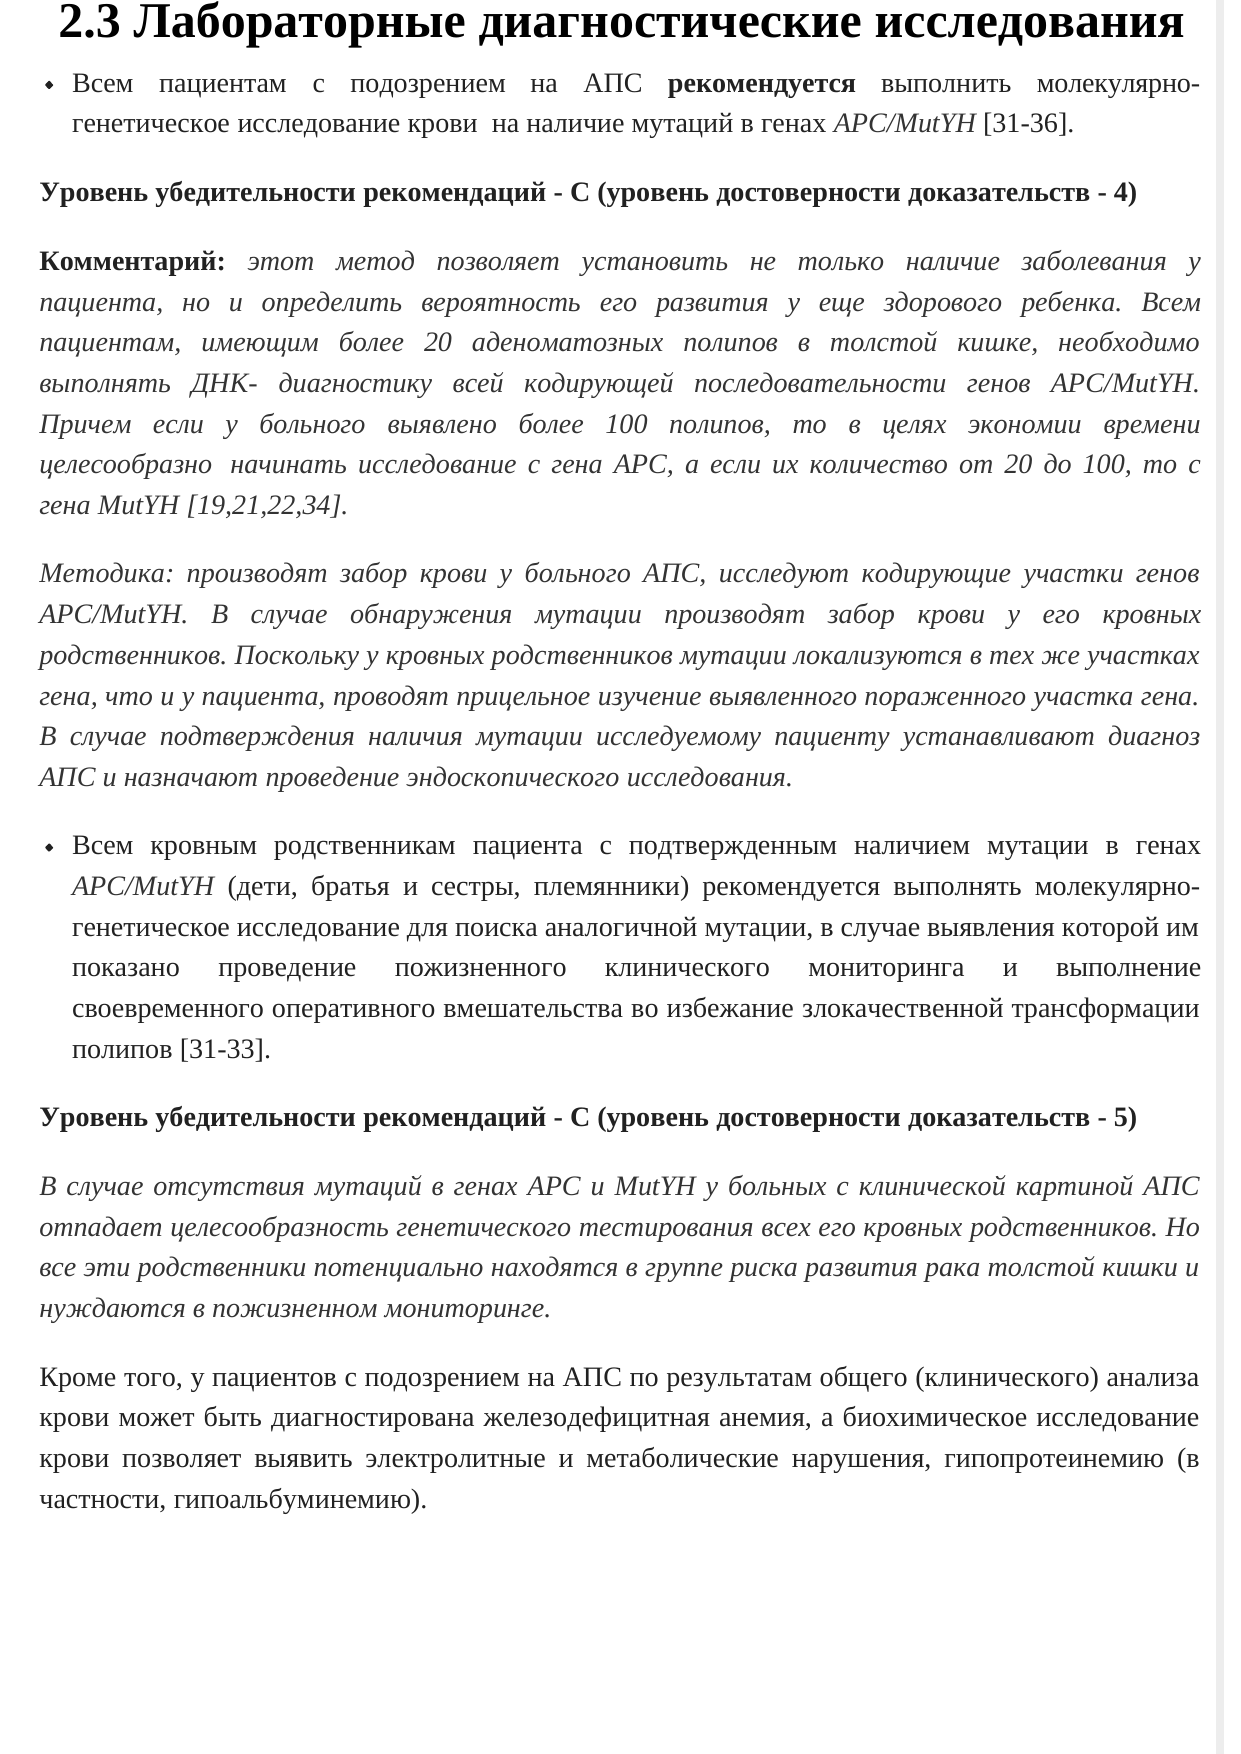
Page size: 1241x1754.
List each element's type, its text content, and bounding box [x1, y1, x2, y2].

subtitle Лабораторные диагностические исследования [58, 0, 1213, 46]
text Кроме того, у пациентов с подозрением на АПС по результатам общего (клинического) анализа крови может быть диагностирована железодефицитная анемия, а биохимическое исследование крови позволяет выявить электролитные и метаболические нарушения, гипопротеинемию (в частности, гипоальбуминемию). [39, 1359, 1201, 1514]
text Всем пациентам с подозрением на АПС рекомендуется выполнить молекулярно- генетическое исследование крови на наличие мутаций в генах APC/MutYH [31-36]. [72, 66, 1201, 139]
text Комментарий: этот метод позволяет установить не только наличие заболевания у пациента, но и определить вероятность его развития у еще здорового ребенка. Всем пациентам, имеющим более 20 аденоматозных полипов в толстой кишке, необходимо выполнять ДНК- диагностику всей кодирующей последовательности генов APC/MutYH. Причем если у больного выявлено более 100 полипов, то в целях экономии времени целесообразно начинать исследование с гена APC, а если их количество от 20 до 100, то с гена MutYH [19,21,22,34]. [39, 244, 1201, 521]
subtitle Уровень убедительности рекомендаций - C (уровень достоверности доказательств - 4) [39, 175, 1213, 207]
text В случае отсутствия мутаций в генах АРС и MutYH у больных с клинической картиной АПС отпадает целесообразность генетического тестирования всех его кровных родственников. Но все эти родственники потенциально находятся в группе риска развития рака толстой кишки и нуждаются в пожизненном мониторинге. [39, 1169, 1201, 1323]
text Методика: производят забор крови у больного АПС, исследуют кодирующие участки генов APC/MutYH. В случае обнаружения мутации производят забор крови у его кровных родственников. Поскольку у кровных родственников мутации локализуются в тех же участках гена, что и у пациента, проводят прицельное изучение выявленного пораженного участка гена. В случае подтверждения наличия мутации исследуемому пациенту устанавливают диагноз АПС и назначают проведение эндоскопического исследования. [39, 556, 1201, 792]
subtitle Уровень убедительности рекомендаций - C (уровень достоверности доказательств - 5) [39, 1100, 1213, 1132]
text Всем кровным родственникам пациента с подтвержденным наличием мутации в генах АРС/MutYH (дети, братья и сестры, племянники) рекомендуется выполнять молекулярно- генетическое исследование для поиска аналогичной мутации, в случае выявления которой им показано проведение пожизненного клинического мониторинга и выполнение своевременного оперативного вмешательства во избежание злокачественной трансформации полипов [31-33]. [72, 828, 1201, 1064]
